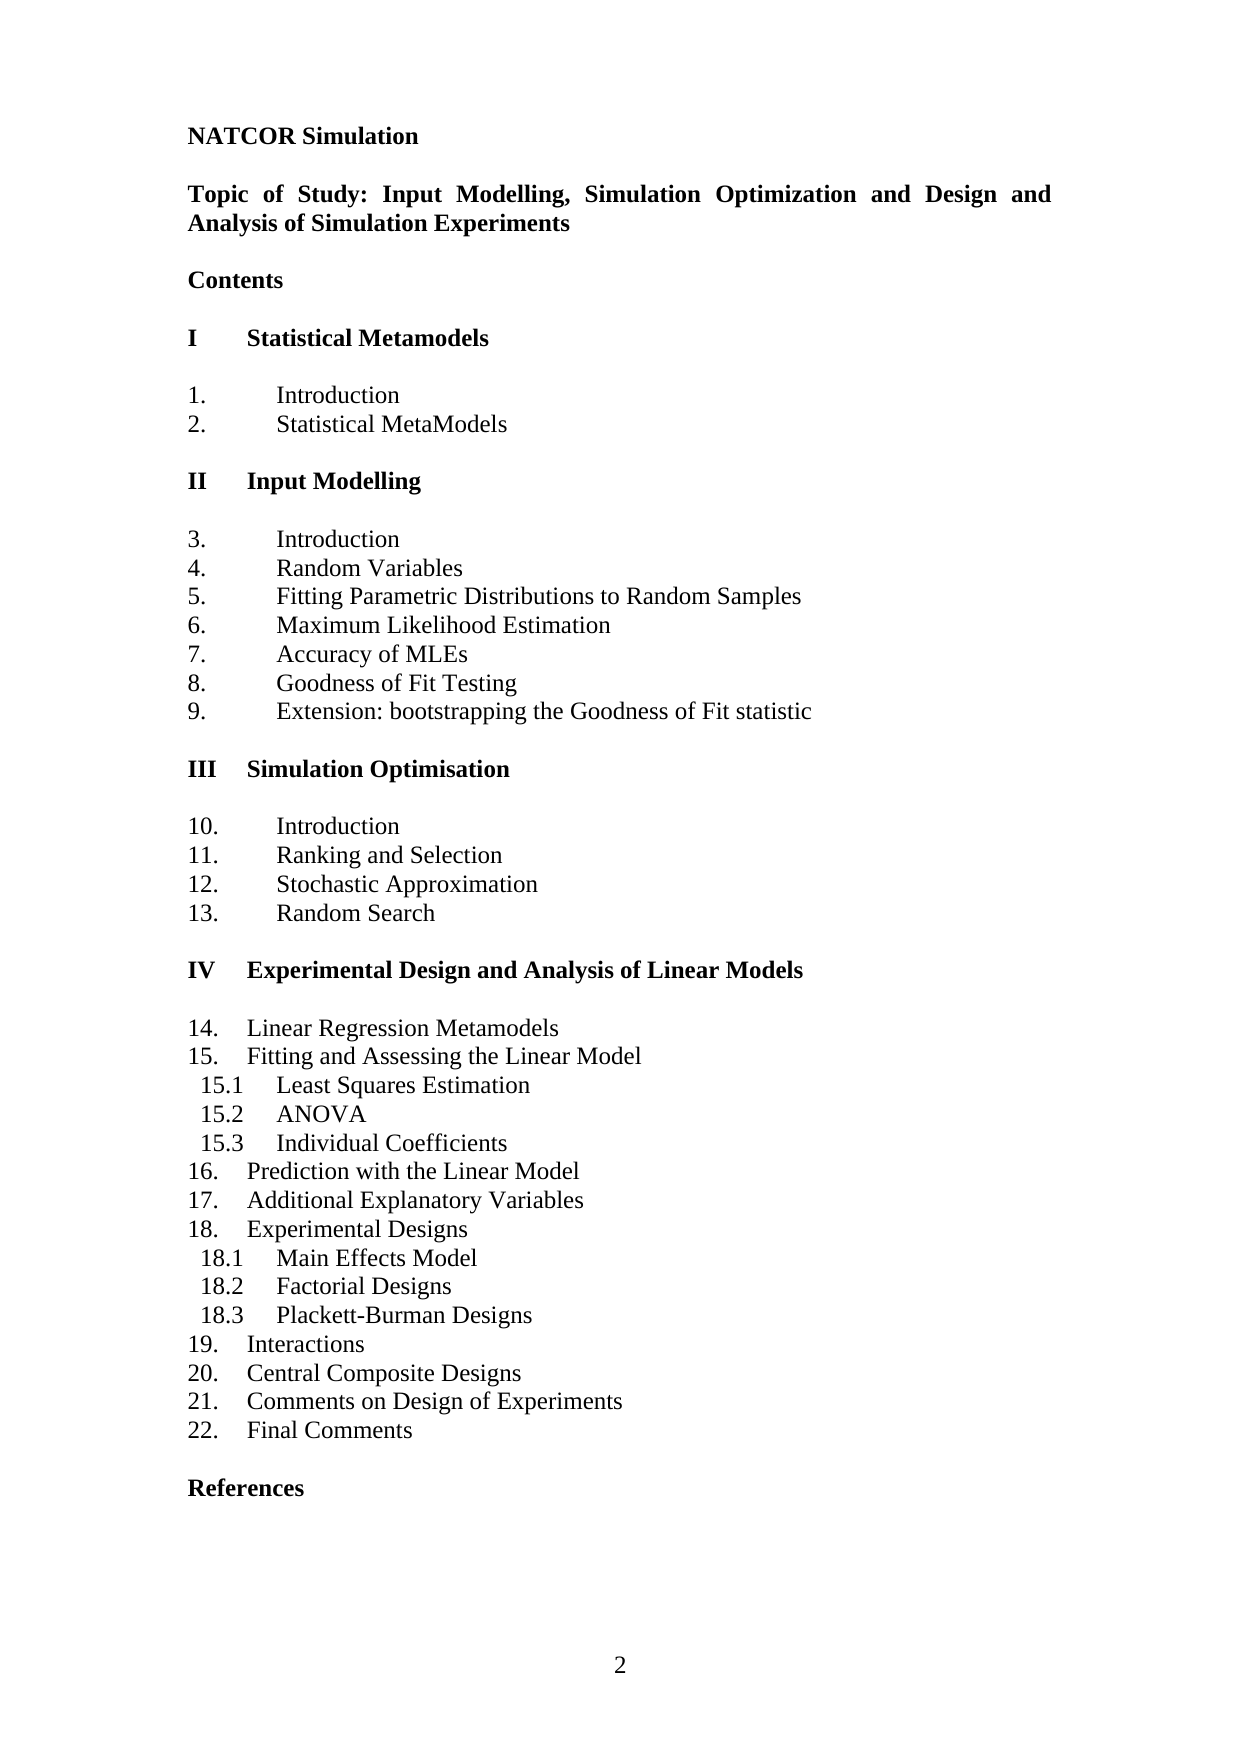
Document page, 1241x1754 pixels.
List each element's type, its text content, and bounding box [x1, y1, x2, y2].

text NATCOR Simulation [187, 121, 1053, 150]
text 1. Introduction [187, 380, 1053, 409]
text References [187, 1473, 1053, 1501]
text 8. Goodness of Fit Testing [187, 668, 1053, 696]
text 18.1 Main Effects Model [187, 1243, 1053, 1271]
text 12. Stochastic Approximation [187, 869, 1053, 898]
text IV Experimental Design and Analysis of Linear Models [187, 955, 1053, 984]
text 22. Final Comments [187, 1415, 1053, 1444]
text 6. Maximum Likelihood Estimation [187, 610, 1053, 639]
text 2. Statistical MetaModels [187, 409, 1053, 438]
text 7. Accuracy of MLEs [187, 639, 1053, 668]
text III Simulation Optimisation [187, 754, 1053, 783]
text 4. Random Variables [187, 553, 1053, 581]
text I Statistical Metamodels [187, 323, 1053, 351]
text 5. Fitting Parametric Distributions to Random Samples [187, 581, 1053, 610]
text 10. Introduction [187, 811, 1053, 840]
text 15.1 Least Squares Estimation [187, 1070, 1053, 1099]
text Topic of Study: Input Modelling, Simulation Optimization and Design and Analysis of Simulation Experiments [187, 179, 1053, 236]
text Contents [187, 265, 1053, 294]
text 18. Experimental Designs [187, 1214, 1053, 1243]
text 17. Additional Explanatory Variables [187, 1185, 1053, 1214]
text 14. Linear Regression Metamodels [187, 1013, 1053, 1041]
text 15.2 ANOVA [187, 1099, 1053, 1128]
text 11. Ranking and Selection [187, 840, 1053, 869]
text 15. Fitting and Assessing the Linear Model [187, 1041, 1053, 1070]
text 20. Central Composite Designs [187, 1358, 1053, 1386]
text 15.3 Individual Coefficients [187, 1128, 1053, 1156]
text II Input Modelling [187, 466, 1053, 495]
text 9. Extension: bootstrapping the Goodness of Fit statistic [187, 696, 1053, 725]
text 19. Interactions [187, 1329, 1053, 1358]
text 16. Prediction with the Linear Model [187, 1156, 1053, 1185]
text 13. Random Search [187, 898, 1053, 926]
text 18.3 Plackett-Burman Designs [187, 1300, 1053, 1329]
text 21. Comments on Design of Experiments [187, 1386, 1053, 1415]
text 18.2 Factorial Designs [187, 1271, 1053, 1300]
text 3. Introduction [187, 524, 1053, 553]
